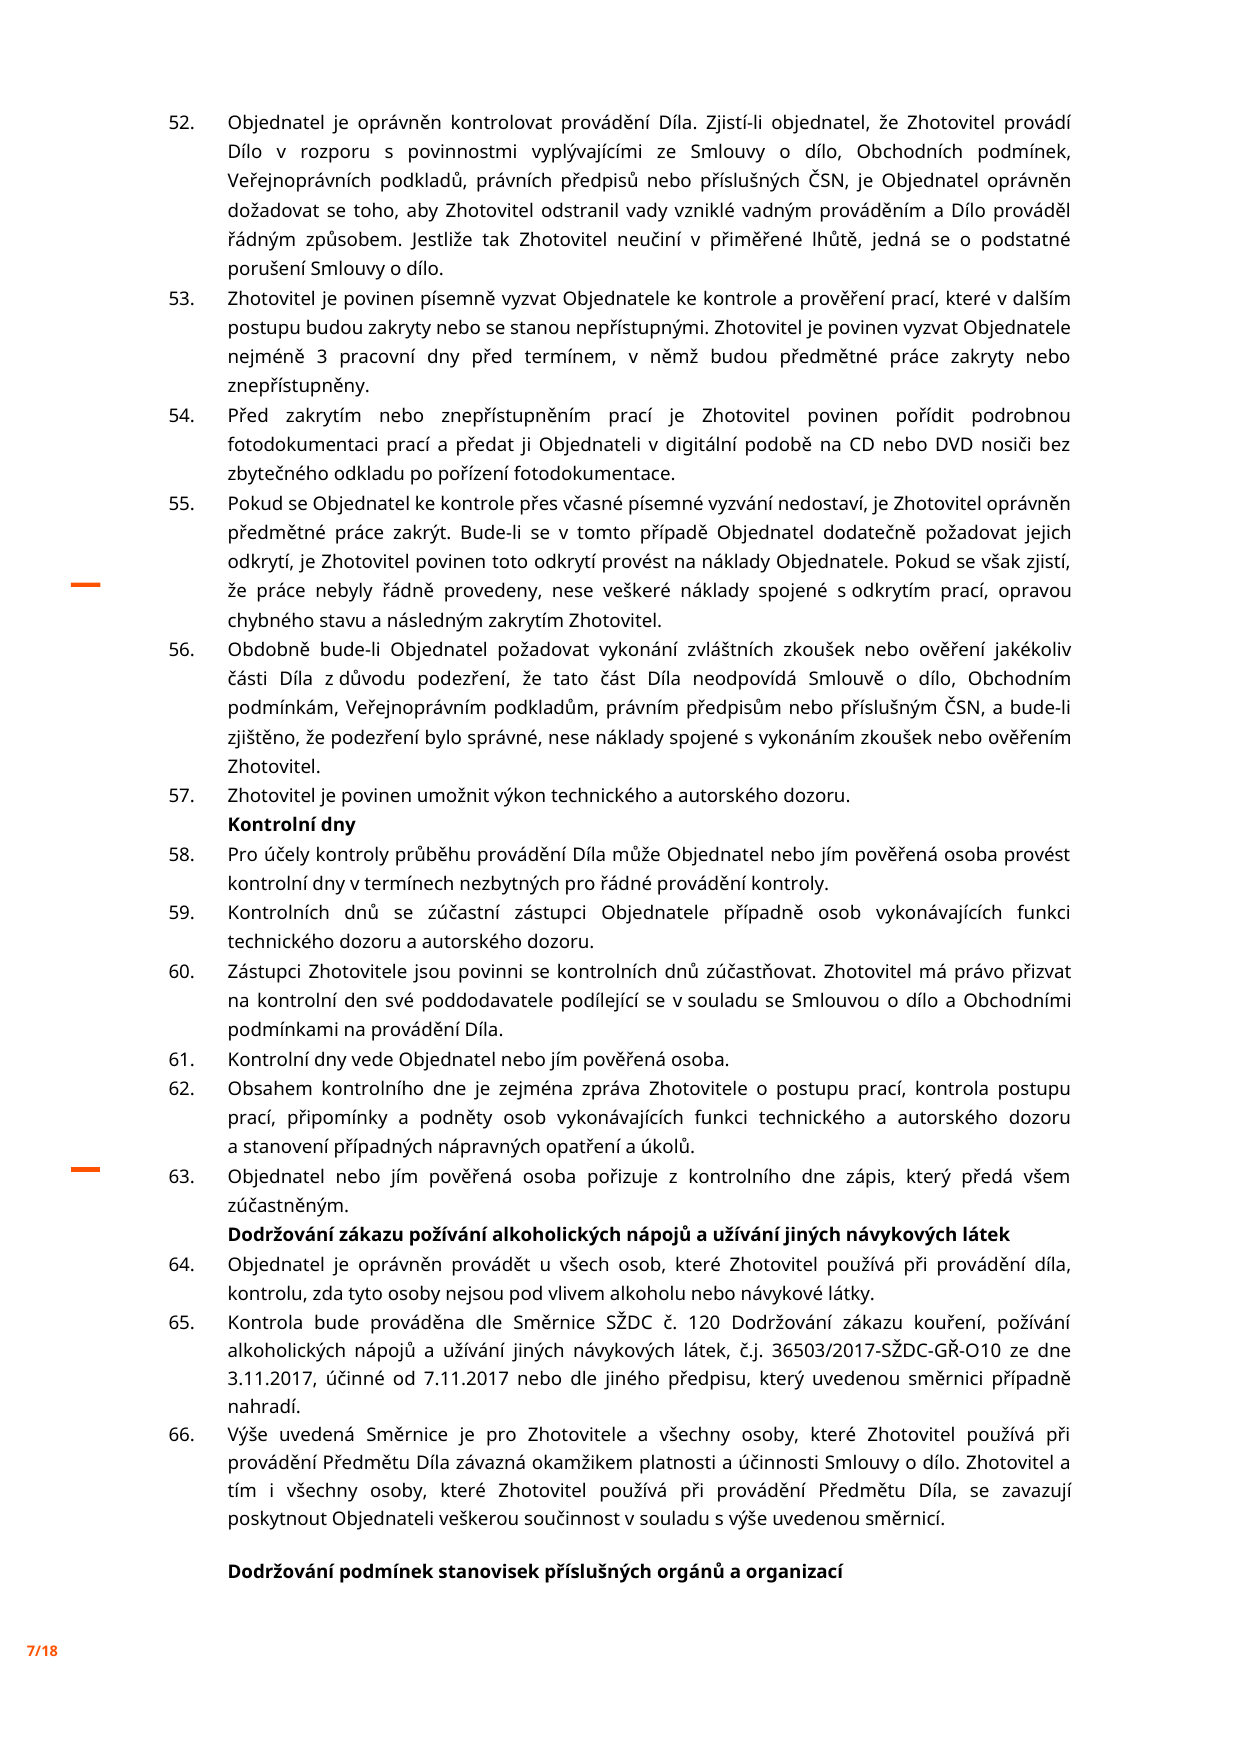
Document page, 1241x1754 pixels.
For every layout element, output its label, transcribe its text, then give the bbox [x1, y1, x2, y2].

list Objednatel je oprávněn kontrolovat provádění Díla. Zjistí-li objednatel, že Zhotovitel provádí Dílo v rozporu s povinnostmi vyplývajícími ze Smlouvy o dílo, Obchodních podmínek, Veřejnoprávních podkladů, právních předpisů nebo příslušných ČSN, je Objednatel oprávněn dožadovat se toho, aby Zhotovitel odstranil vady vzniklé vadným prováděním a Dílo prováděl řádným způsobem. Jestliže tak Zhotovitel neučiní v přiměřené lhůtě, jedná se o podstatné porušení Smlouvy o dílo. [168, 109, 1072, 281]
list Před zakrytím nebo znepřístupněním prací je Zhotovitel povinen pořídit podrobnou fotodokumentaci prací a předat ji Objednateli v digitální podobě na CD nebo DVD nosiči bez zbytečného odkladu po pořízení fotodokumentace. [168, 402, 1072, 486]
list Zástupci Zhotovitele jsou povinni se kontrolních dnů zúčastňovat. Zhotovitel má právo přizvat na kontrolní den své poddodavatele podílející se v souladu se Smlouvou o dílo a Obchodními podmínkami na provádění Díla. [168, 958, 1072, 1042]
list Objednatel je oprávněn provádět u všech osob, které Zhotovitel používá při provádění díla, kontrolu, zda tyto osoby nejsou pod vlivem alkoholu nebo návykové látky. [168, 1251, 1072, 1306]
list Kontrola bude prováděna dle Směrnice SŽDC č. 120 Dodržování zákazu kouření, požívání alkoholických nápojů a užívání jiných návykových látek, č.j. 36503/2017-SŽDC-GŘ-O10 ze dne 3.11.2017, účinné od 7.11.2017 nebo dle jiného předpisu, který uvedenou směrnici případně nahradí. [168, 1309, 1072, 1419]
list Výše uvedená Směrnice je pro Zhotovitele a všechny osoby, které Zhotovitel používá při provádění Předmětu Díla závazná okamžikem platnosti a účinnosti Smlouvy o dílo. Zhotovitel a tím i všechny osoby, které Zhotovitel používá při provádění Předmětu Díla, se zavazují poskytnout Objednateli veškerou součinnost v souladu s výše uvedenou směrnicí. [168, 1421, 1072, 1531]
list Zhotovitel je povinen písemně vyzvat Objednatele ke kontrole a prověření prací, které v dalším postupu budou zakryty nebo se stanou nepřístupnými. Zhotovitel je povinen vyzvat Objednatele nejméně 3 pracovní dny před termínem, v němž budou předmětné práce zakryty nebo znepřístupněny. [168, 285, 1072, 398]
list Pro účely kontroly průběhu provádění Díla může Objednatel nebo jím pověřená osoba provést kontrolní dny v termínech nezbytných pro řádné provádění kontroly. [168, 841, 1072, 896]
list Obdobně bude-li Objednatel požadovat vykonání zvláštních zkoušek nebo ověření jakékoliv části Díla z důvodu podezření, že tato část Díla neodpovídá Smlouvě o dílo, Obchodním podmínkám, Veřejnoprávním podkladům, právním předpisům nebo příslušným ČSN, a bude-li zjištěno, že podezření bylo správné, nese náklady spojené s vykonáním zkoušek nebo ověřením Zhotovitel. [168, 636, 1072, 779]
text Kontrolní dny [227, 812, 1072, 837]
list Pokud se Objednatel ke kontrole přes včasné písemné vyzvání nedostaví, je Zhotovitel oprávněn předmětné práce zakrýt. Bude-li se v tomto případě Objednatel dodatečně požadovat jejich odkrytí, je Zhotovitel povinen toto odkrytí provést na náklady Objednatele. Pokud se však zjistí, že práce nebyly řádně provedeny, nese veškeré náklady spojené s odkrytím prací, opravou chybného stavu a následným zakrytím Zhotovitel. [168, 490, 1072, 632]
text Dodržování podmínek stanovisek příslušných orgánů a organizací [227, 1558, 1072, 1584]
list Zhotovitel je povinen umožnit výkon technického a autorského dozoru. [168, 782, 1072, 808]
list Kontrolních dnů se zúčastní zástupci Objednatele případně osob vykonávajících funkci technického dozoru a autorského dozoru. [168, 899, 1072, 954]
list Objednatel nebo jím pověřená osoba pořizuje z kontrolního dne zápis, který předá všem zúčastněným. [168, 1163, 1072, 1218]
list Obsahem kontrolního dne je zejména zpráva Zhotovitele o postupu prací, kontrola postupu prací, připomínky a podněty osob vykonávajících funkci technického a autorského dozoru a stanovení případných nápravných opatření a úkolů. [168, 1075, 1072, 1159]
text Dodržování zákazu požívání alkoholických nápojů a užívání jiných návykových látek [227, 1222, 1072, 1247]
list Kontrolní dny vede Objednatel nebo jím pověřená osoba. [168, 1046, 1072, 1071]
